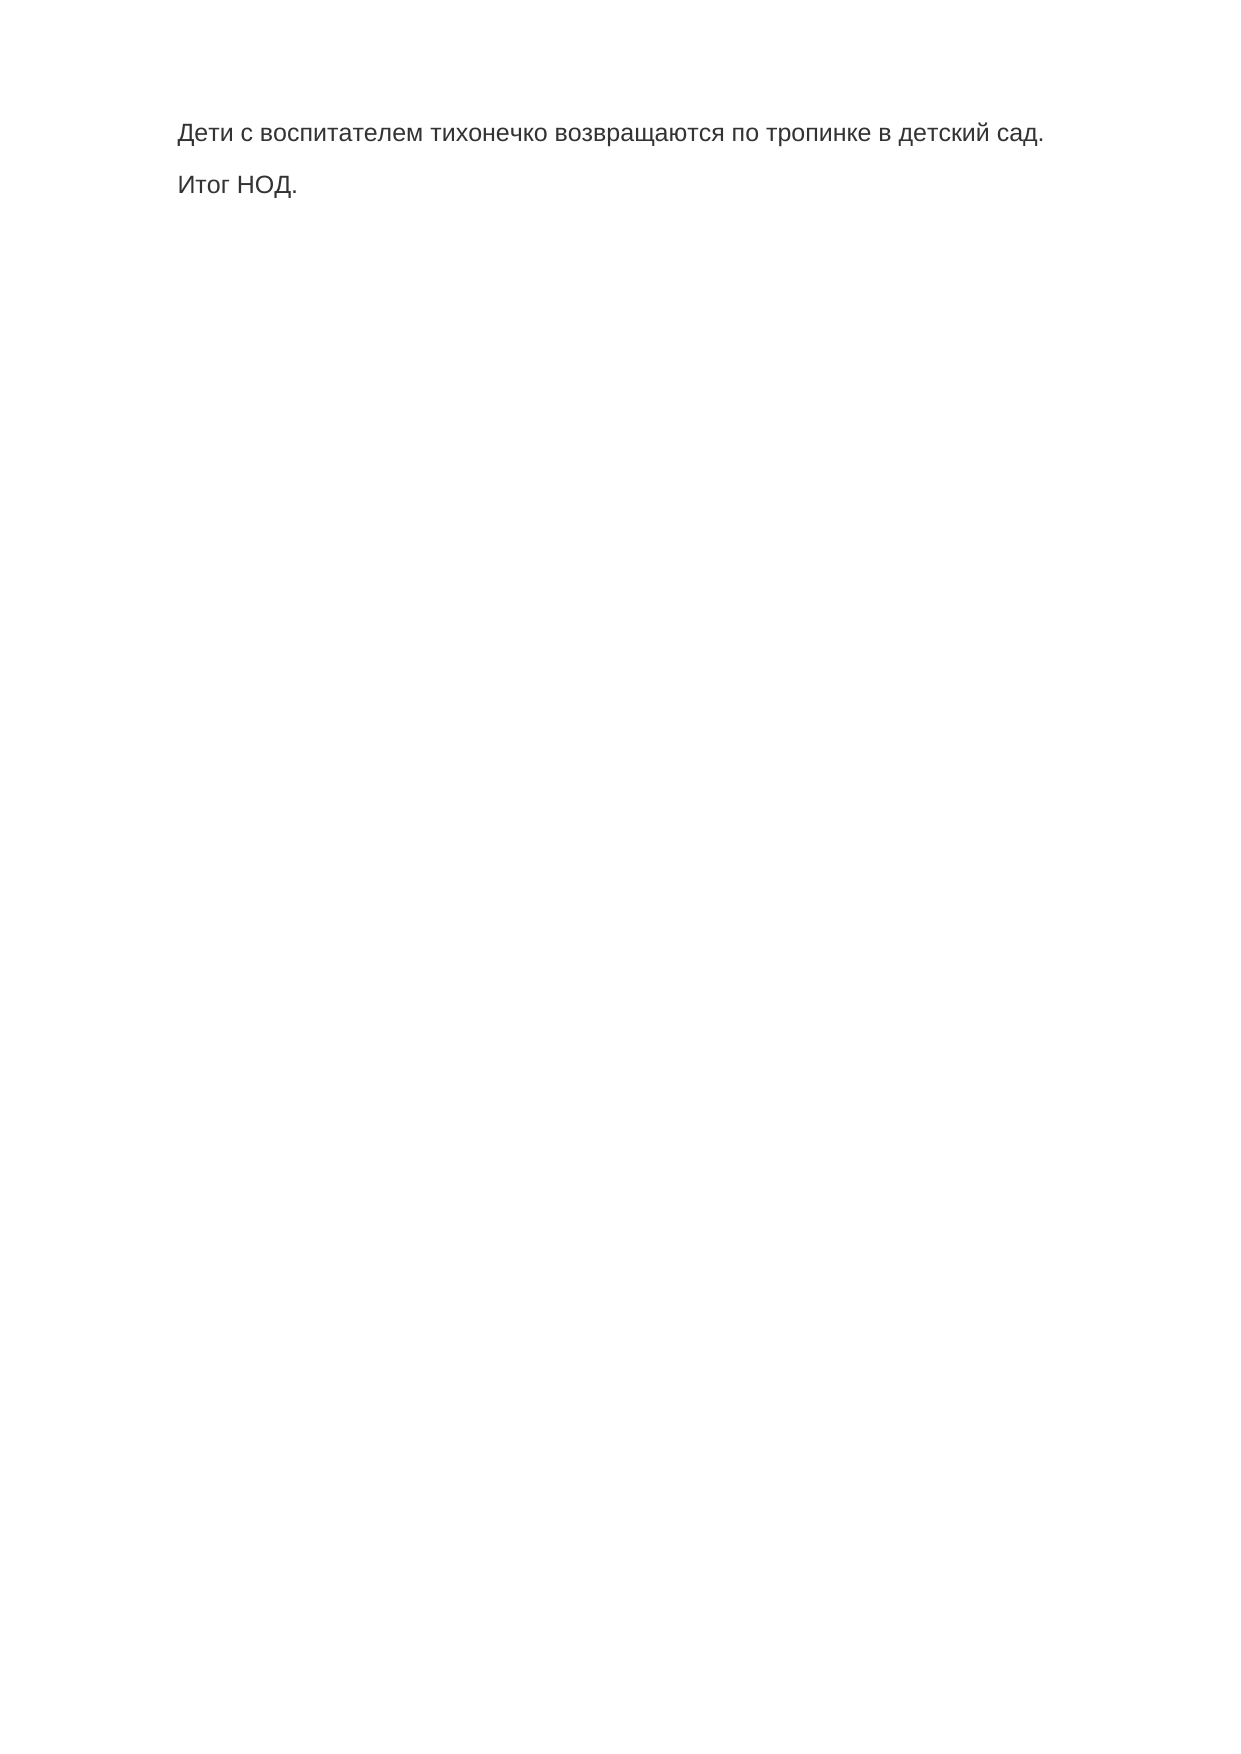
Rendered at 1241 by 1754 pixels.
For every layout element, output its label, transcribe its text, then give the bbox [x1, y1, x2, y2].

text Итог НОД. [177, 170, 1152, 199]
text Дети с воспитателем тихонечко возвращаются по тропинке в детский сад. [177, 118, 1152, 147]
